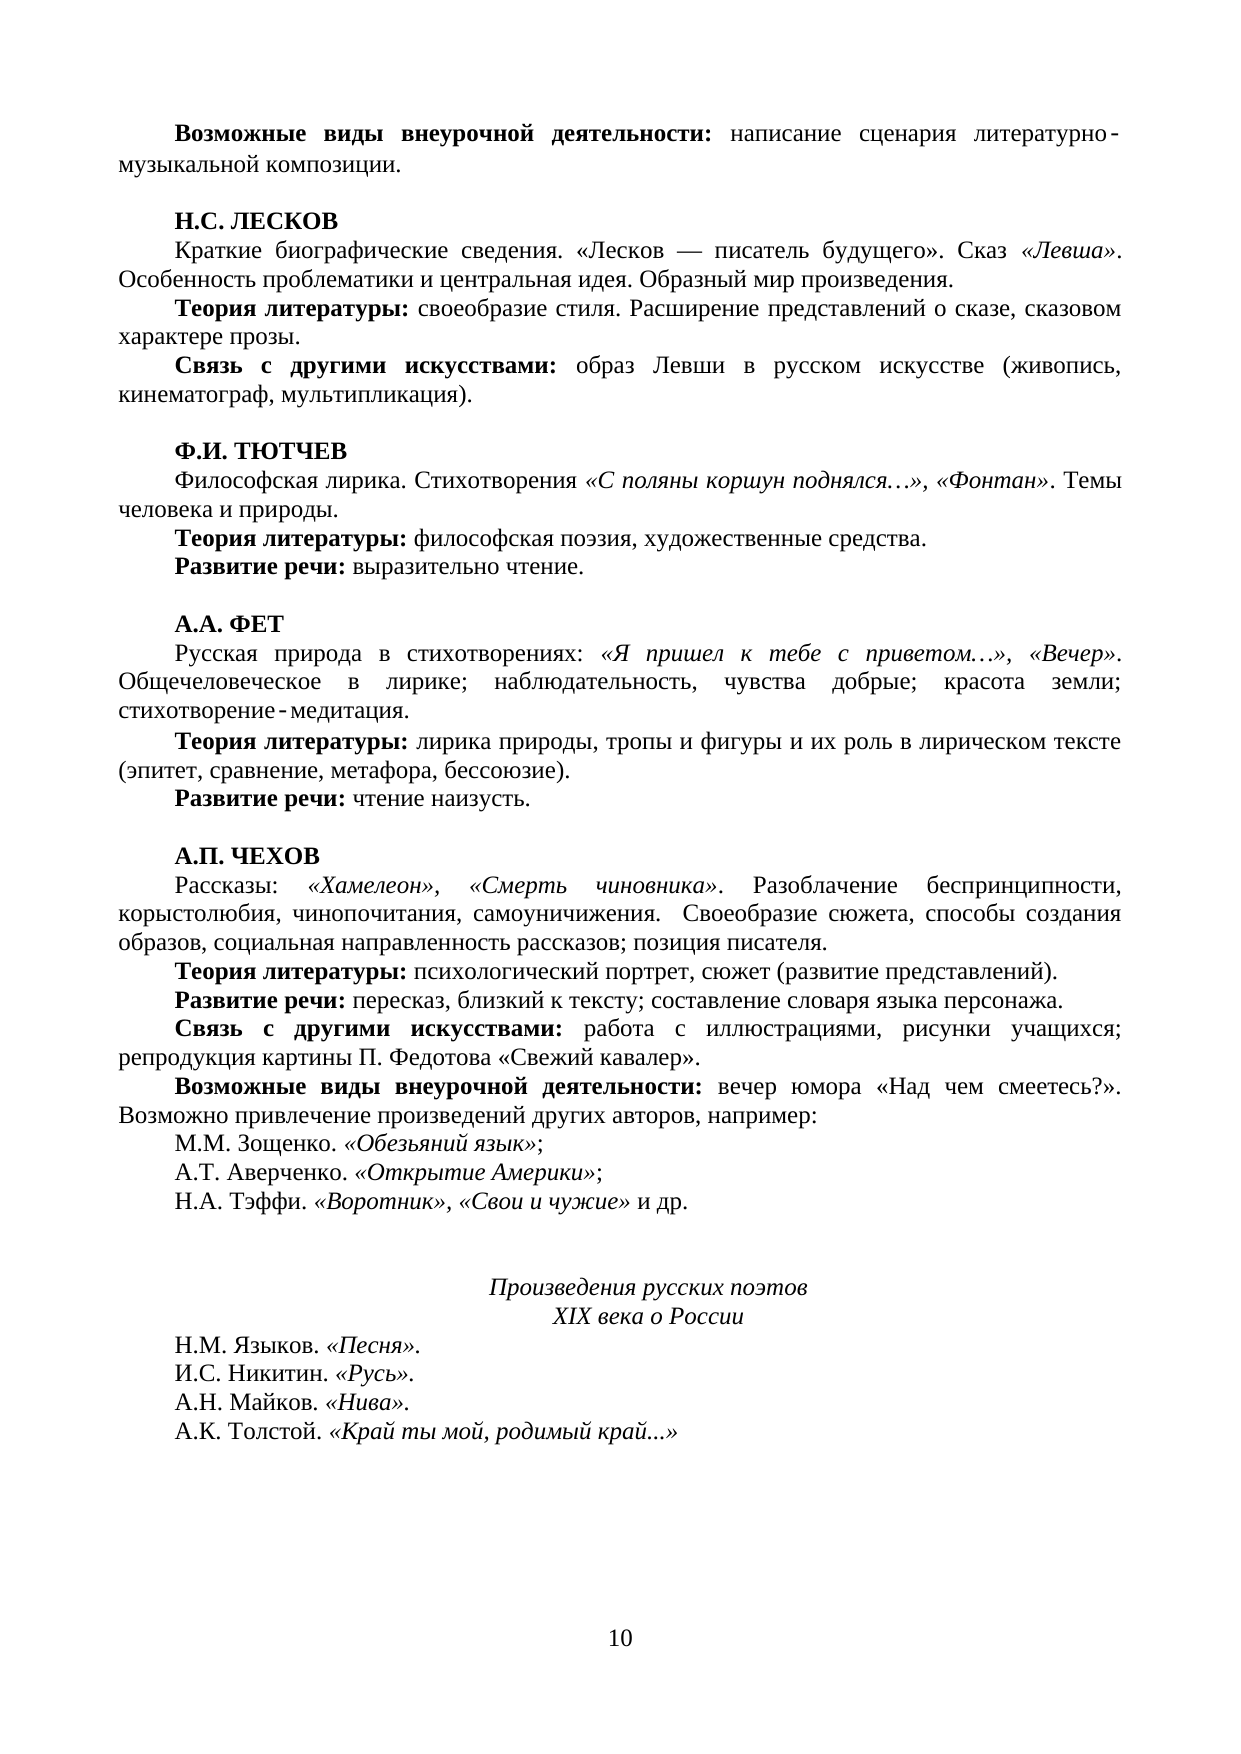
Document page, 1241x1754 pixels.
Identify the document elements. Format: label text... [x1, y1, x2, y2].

text Развитие речи: выразительно чтение. [118, 551, 1122, 580]
text Возможные виды внеурочной деятельности: написание сценария литературно-музыкальной композиции. [118, 118, 1122, 178]
text Н.С. ЛЕСКОВ [118, 206, 1122, 235]
text XIX века о России [118, 1301, 1122, 1330]
text М.М. Зощенко. «Обезьяний язык»; [118, 1128, 1122, 1157]
text А.Н. Майков. «Нива». [118, 1387, 1122, 1416]
text Краткие биографические сведения. «Лесков — писатель будущего». Сказ «Левша». Особенность проблематики и центральная идея. Образный мир произведения. [118, 235, 1122, 293]
text Развитие речи: чтение наизусть. [118, 783, 1122, 812]
text Связь с другими искусствами: работа с иллюстрациями, рисунки учащихся; репродукция картины П. Федотова «Свежий кавалер». [118, 1013, 1122, 1071]
text Русская природа в стихотворениях: «Я пришел к тебе с приветом…», «Вечер». Общечеловеческое в лирике; наблюдательность, чувства добрые; красота земли; стихотворение-медитация. [118, 638, 1122, 726]
text Теория литературы: лирика природы, тропы и фигуры и их роль в лирическом тексте (эпитет, сравнение, метафора, бессоюзие). [118, 726, 1122, 783]
text Теория литературы: своеобразие стиля. Расширение представлений о сказе, сказовом характере прозы. [118, 293, 1122, 350]
text Рассказы: «Хамелеон», «Смерть чиновника». Разоблачение беспринципности, корыстолюбия, чинопочитания, самоуничижения. Своеобразие сюжета, способы создания образов, социальная направленность рассказов; позиция писателя. [118, 870, 1122, 956]
text Произведения русских поэтов [118, 1272, 1122, 1301]
text А.Т. Аверченко. «Открытие Америки»; [118, 1157, 1122, 1186]
text И.С. Никитин. «Русь». [118, 1358, 1122, 1387]
text Развитие речи: пересказ, близкий к тексту; составление словаря языка персонажа. [118, 985, 1122, 1013]
text А.А. ФЕТ [118, 609, 1122, 638]
text А.К. Толстой. «Край ты мой, родимый край...» [118, 1416, 1122, 1445]
text Возможные виды внеурочной деятельности: вечер юмора «Над чем смеетесь?». Возможно привлечение произведений других авторов, например: [118, 1071, 1122, 1128]
text Связь с другими искусствами: образ Левши в русском искусстве (живопись, кинематограф, мультипликация). [118, 350, 1122, 408]
text Философская лирика. Стихотворения «С поляны коршун поднялся…», «Фонтан». Темы человека и природы. [118, 465, 1122, 523]
text Теория литературы: психологический портрет, сюжет (развитие представлений). [118, 956, 1122, 985]
text Н.А. Тэффи. «Воротник», «Свои и чужие» и др. [118, 1186, 1122, 1215]
text Ф.И. ТЮТЧЕВ [118, 436, 1122, 465]
text Теория литературы: философская поэзия, художественные средства. [118, 523, 1122, 551]
text А.П. ЧЕХОВ [118, 841, 1122, 870]
text Н.М. Языков. «Песня». [118, 1330, 1122, 1358]
